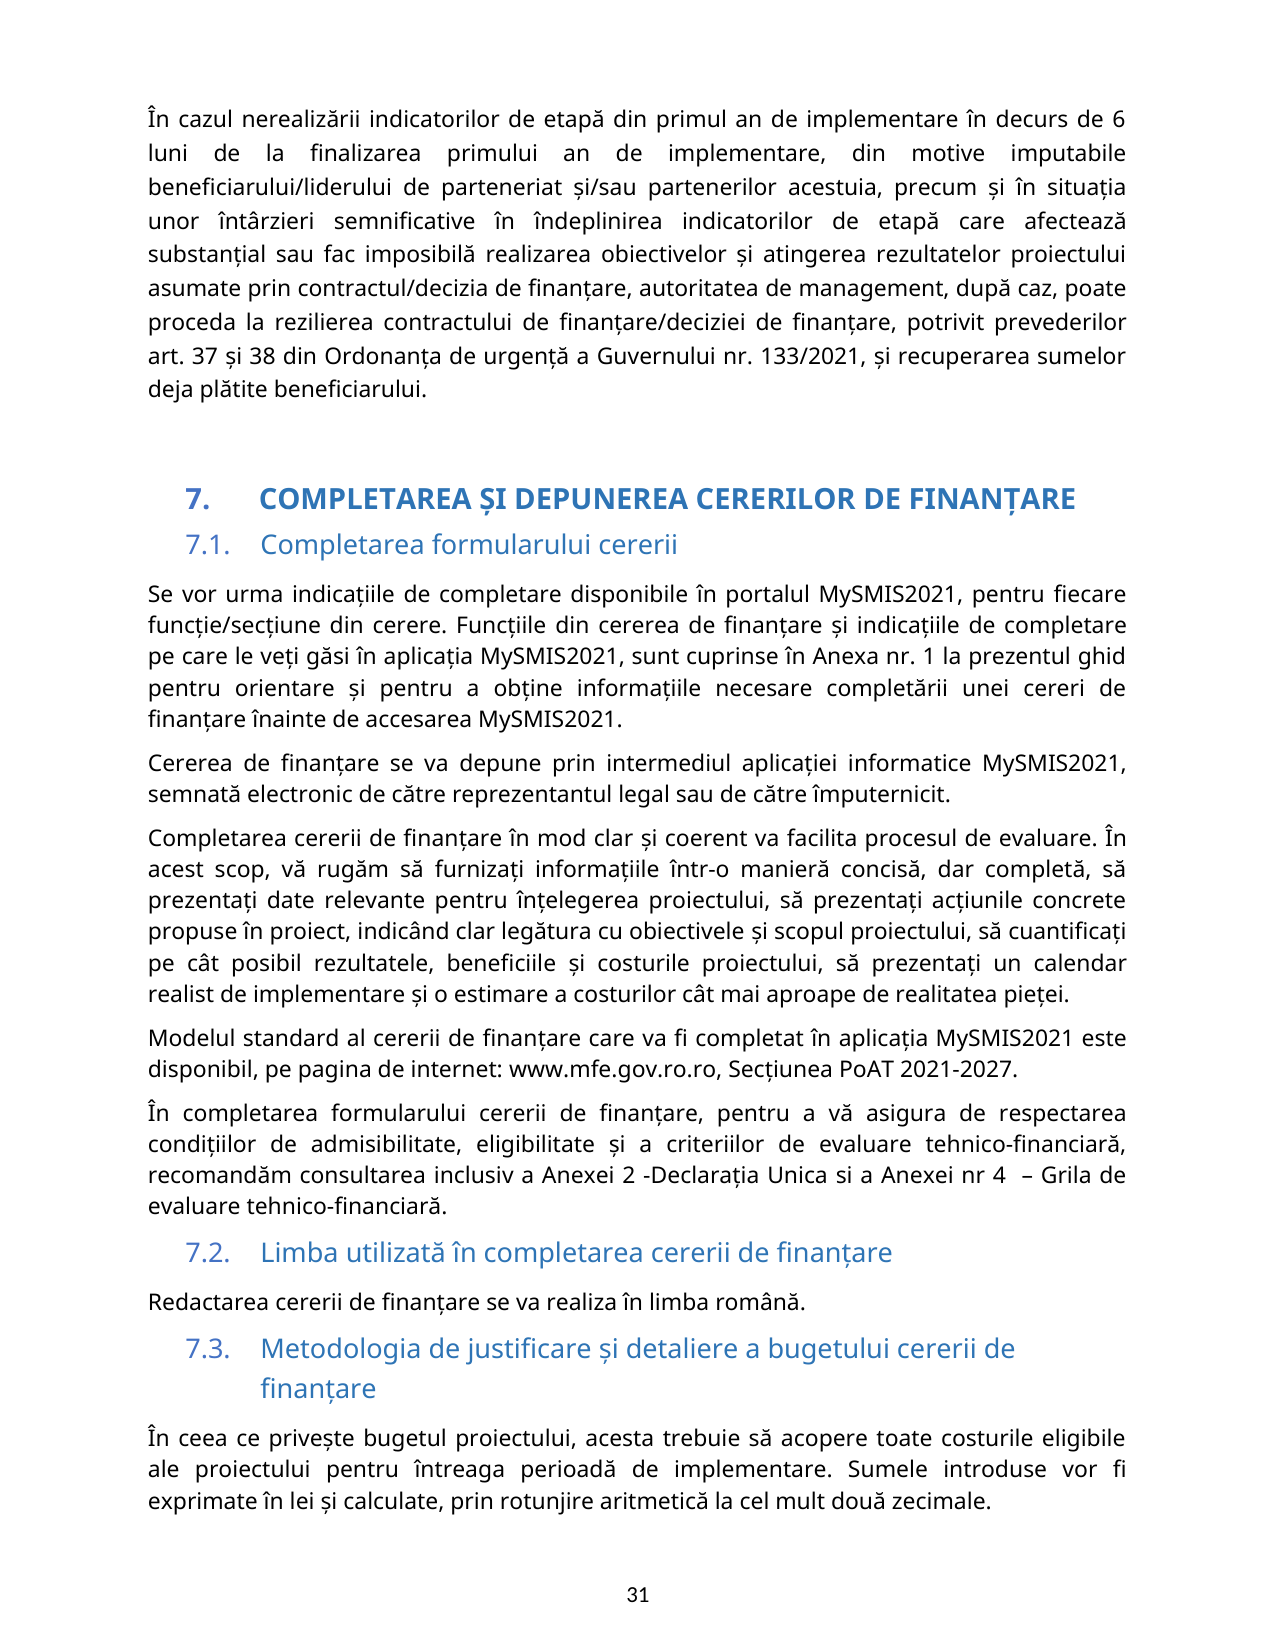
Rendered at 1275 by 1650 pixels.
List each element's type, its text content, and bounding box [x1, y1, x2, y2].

text Completarea cererii de finanţare în mod clar şi coerent va facilita procesul de evaluare. În acest scop, vă rugăm să furnizați informațiile într-o manieră concisă, dar completă, să prezentați date relevante pentru înțelegerea proiectului, să prezentați acțiunile concrete propuse în proiect, indicând clar legătura cu obiectivele şi scopul proiectului, să cuantificați pe cât posibil rezultatele, beneficiile şi costurile proiectului, să prezentați un calendar realist de implementare și o estimare a costurilor cât mai aproape de realitatea pieței. [148, 821, 1127, 1009]
subtitle Limba utilizată în completarea cererii de finanțare [185, 1234, 1127, 1271]
text Se vor urma indicațiile de completare disponibile în portalul MySMIS2021, pentru fiecare funcție/secțiune din cerere. Funcțiile din cererea de finanțare și indicațiile de completare pe care le veți găsi în aplicația MySMIS2021, sunt cuprinse în Anexa nr. 1 la prezentul ghid pentru orientare și pentru a obține informațiile necesare completării unei cereri de finanțare înainte de accesarea MySMIS2021. [148, 578, 1127, 734]
subtitle COMPLETAREA ȘI DEPUNEREA CERERILOR DE FINANȚARE [185, 478, 1127, 518]
text Modelul standard al cererii de finanţare care va fi completat în aplicația MySMIS2021 este disponibil, pe pagina de internet: www.mfe.gov.ro.ro, Secțiunea PoAT 2021-2027. [148, 1021, 1127, 1084]
text În cazul nerealizării indicatorilor de etapă din primul an de implementare în decurs de 6 luni de la finalizarea primului an de implementare, din motive imputabile beneficiarului/liderului de parteneriat și/sau partenerilor acestuia, precum și în situația unor întârzieri semnificative în îndeplinirea indicatorilor de etapă care afectează substanțial sau fac imposibilă realizarea obiectivelor și atingerea rezultatelor proiectului asumate prin contractul/decizia de finanțare, autoritatea de management, după caz, poate proceda la rezilierea contractului de finanțare/deciziei de finanțare, potrivit prevederilor art. 37 și 38 din Ordonanța de urgență a Guvernului nr. 133/2021, și recuperarea sumelor deja plătite beneficiarului. [148, 103, 1127, 405]
subtitle Metodologia de justificare și detaliere a bugetului cererii de finanțare [185, 1330, 1127, 1407]
text Redactarea cererii de finanțare se va realiza în limba română. [148, 1286, 1127, 1317]
text Cererea de finanțare se va depune prin intermediul aplicației informatice MySMIS2021, semnată electronic de către reprezentantul legal sau de către împuternicit. [148, 746, 1127, 809]
text În completarea formularului cererii de finanțare, pentru a vă asigura de respectarea condițiilor de admisibilitate, eligibilitate și a criteriilor de evaluare tehnico-financiară, recomandăm consultarea inclusiv a Anexei 2 -Declarația Unica si a Anexei nr 4 – Grila de evaluare tehnico-financiară. [148, 1096, 1127, 1221]
text În ceea ce privește bugetul proiectului, acesta trebuie să acopere toate costurile eligibile ale proiectului pentru întreaga perioadă de implementare. Sumele introduse vor fi exprimate în lei şi calculate, prin rotunjire aritmetică la cel mult două zecimale. [148, 1422, 1127, 1516]
subtitle Completarea formularului cererii [185, 525, 1127, 562]
